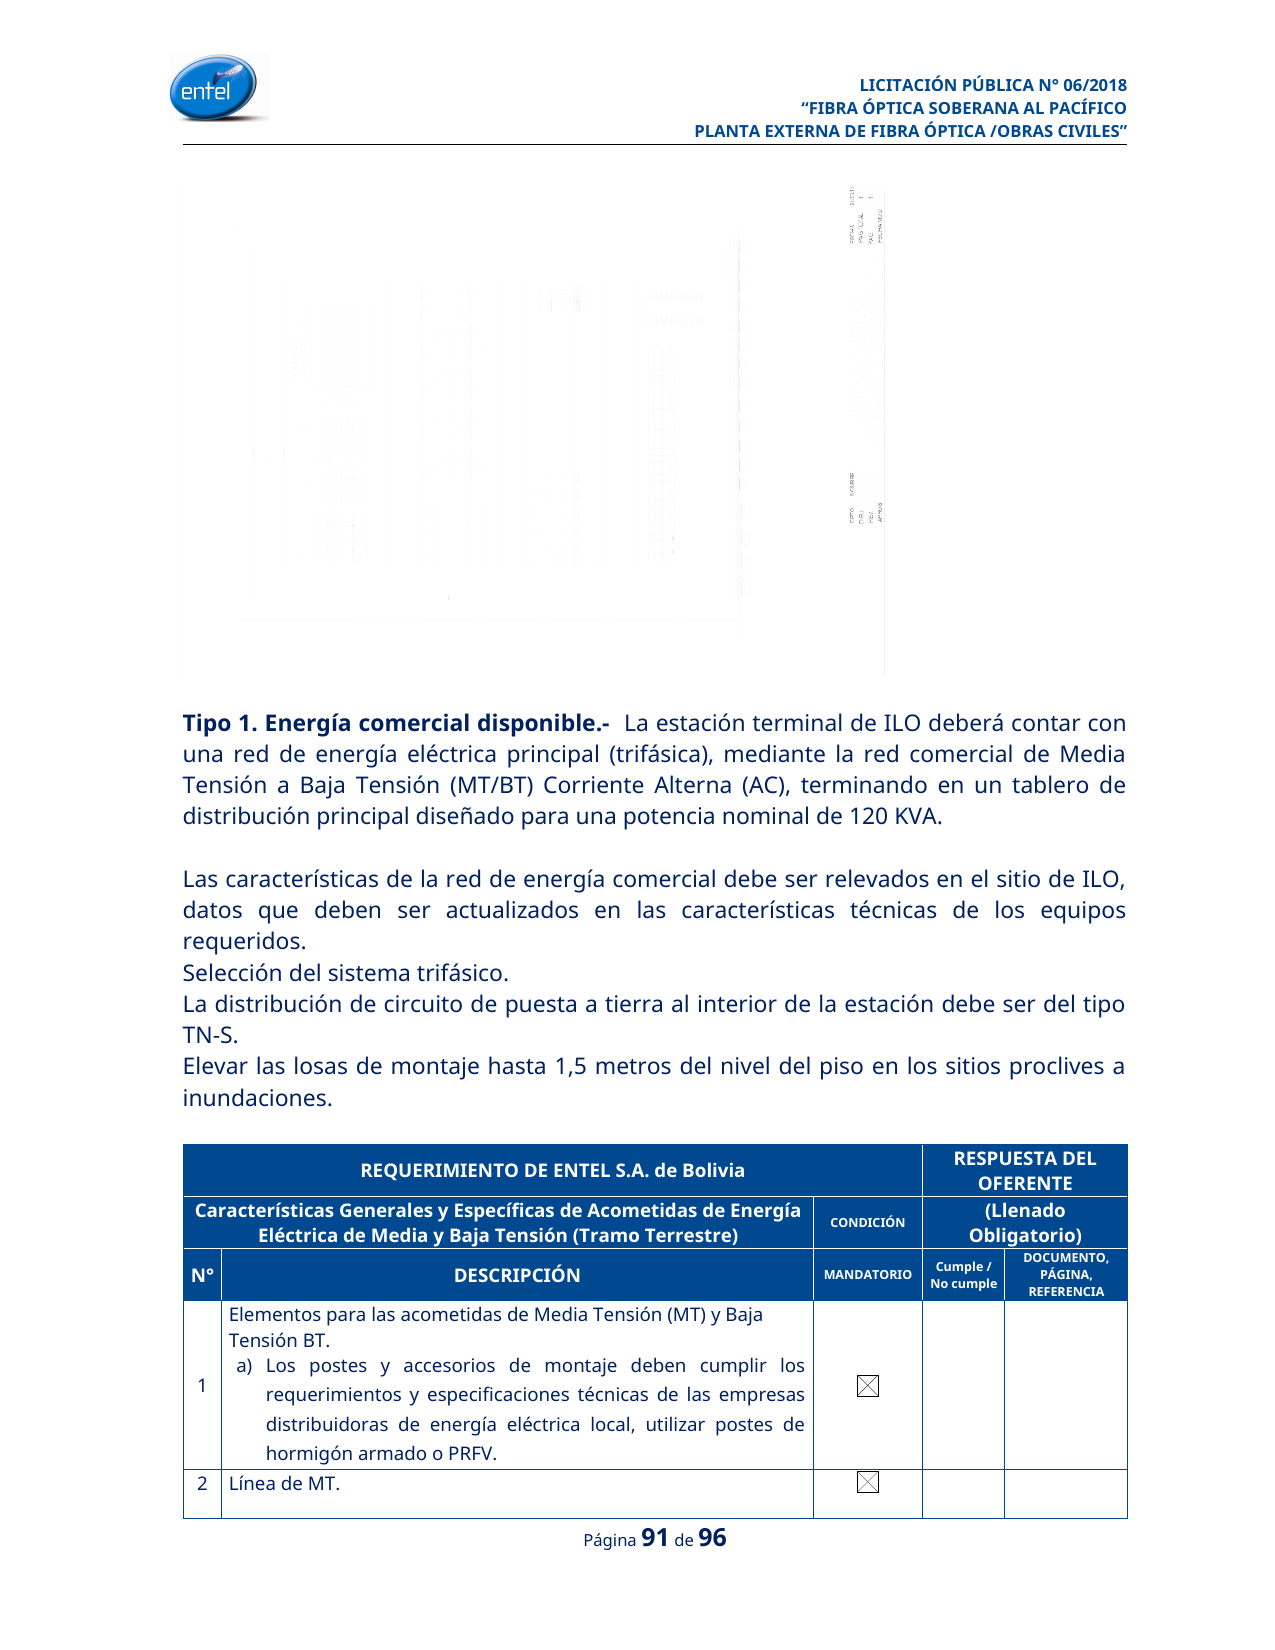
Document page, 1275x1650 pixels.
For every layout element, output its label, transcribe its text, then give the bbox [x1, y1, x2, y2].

text Las características de la red de energía comercial debe ser relevados en el sitio de ILO, datos que deben ser actualizados en las características técnicas de los equipos requeridos. [182, 863, 1127, 956]
table_cell Características Generales y Específicas de Acometidas de Energía Eléctrica de Media y Baja Tensión (Tramo Terrestre) [184, 1197, 813, 1248]
table_header RESPUESTA DEL OFERENTE [923, 1145, 1127, 1196]
table_cell 1 [184, 1301, 221, 1469]
table_cell [1005, 1470, 1127, 1518]
table_cell [814, 1301, 922, 1469]
table_cell 2 [184, 1470, 221, 1518]
table_cell [814, 1470, 922, 1518]
table_cell DESCRIPCIÓN [222, 1249, 813, 1300]
table_cell Elementos para las acometidas de Media Tensión (MT) y Baja Tensión BT. Los postes y accesorios de montaje deben cumplir los requerimientos y especificaciones técnicas de las empresas distribuidoras de energía eléctrica local, utilizar postes de hormigón armado o PRFV. [222, 1301, 813, 1469]
table_cell (Llenado Obligatorio) [923, 1197, 1127, 1248]
text La distribución de circuito de puesta a tierra al interior de la estación debe ser del tipo TN-S. [182, 988, 1127, 1050]
text Selección del sistema trifásico. [182, 956, 1127, 988]
table_cell DOCUMENTO, PÁGINA, REFERENCIA [1005, 1249, 1127, 1300]
table_cell N° [184, 1249, 221, 1300]
table_header REQUERIMIENTO DE ENTEL S.A. de Bolivia [184, 1145, 922, 1196]
table_cell [923, 1470, 1004, 1518]
table_cell MANDATORIO [814, 1249, 922, 1300]
table_cell CONDICIÓN [814, 1197, 922, 1248]
table_cell [1005, 1301, 1127, 1469]
table_cell [923, 1301, 1004, 1469]
text Tipo 1. Energía comercial disponible.- La estación terminal de ILO deberá contar con una red de energía eléctrica principal (trifásica), mediante la red comercial de Media Tensión a Baja Tensión (MT/BT) Corriente Alterna (AC), terminando en un tablero de distribución principal diseñado para una potencia nominal de 120 KVA. [182, 706, 1127, 831]
text Elevar las losas de montaje hasta 1,5 metros del nivel del piso en los sitios proclives a inundaciones. [182, 1050, 1127, 1113]
picture [169, 53, 270, 122]
table_cell Cumple / No cumple [923, 1249, 1004, 1300]
